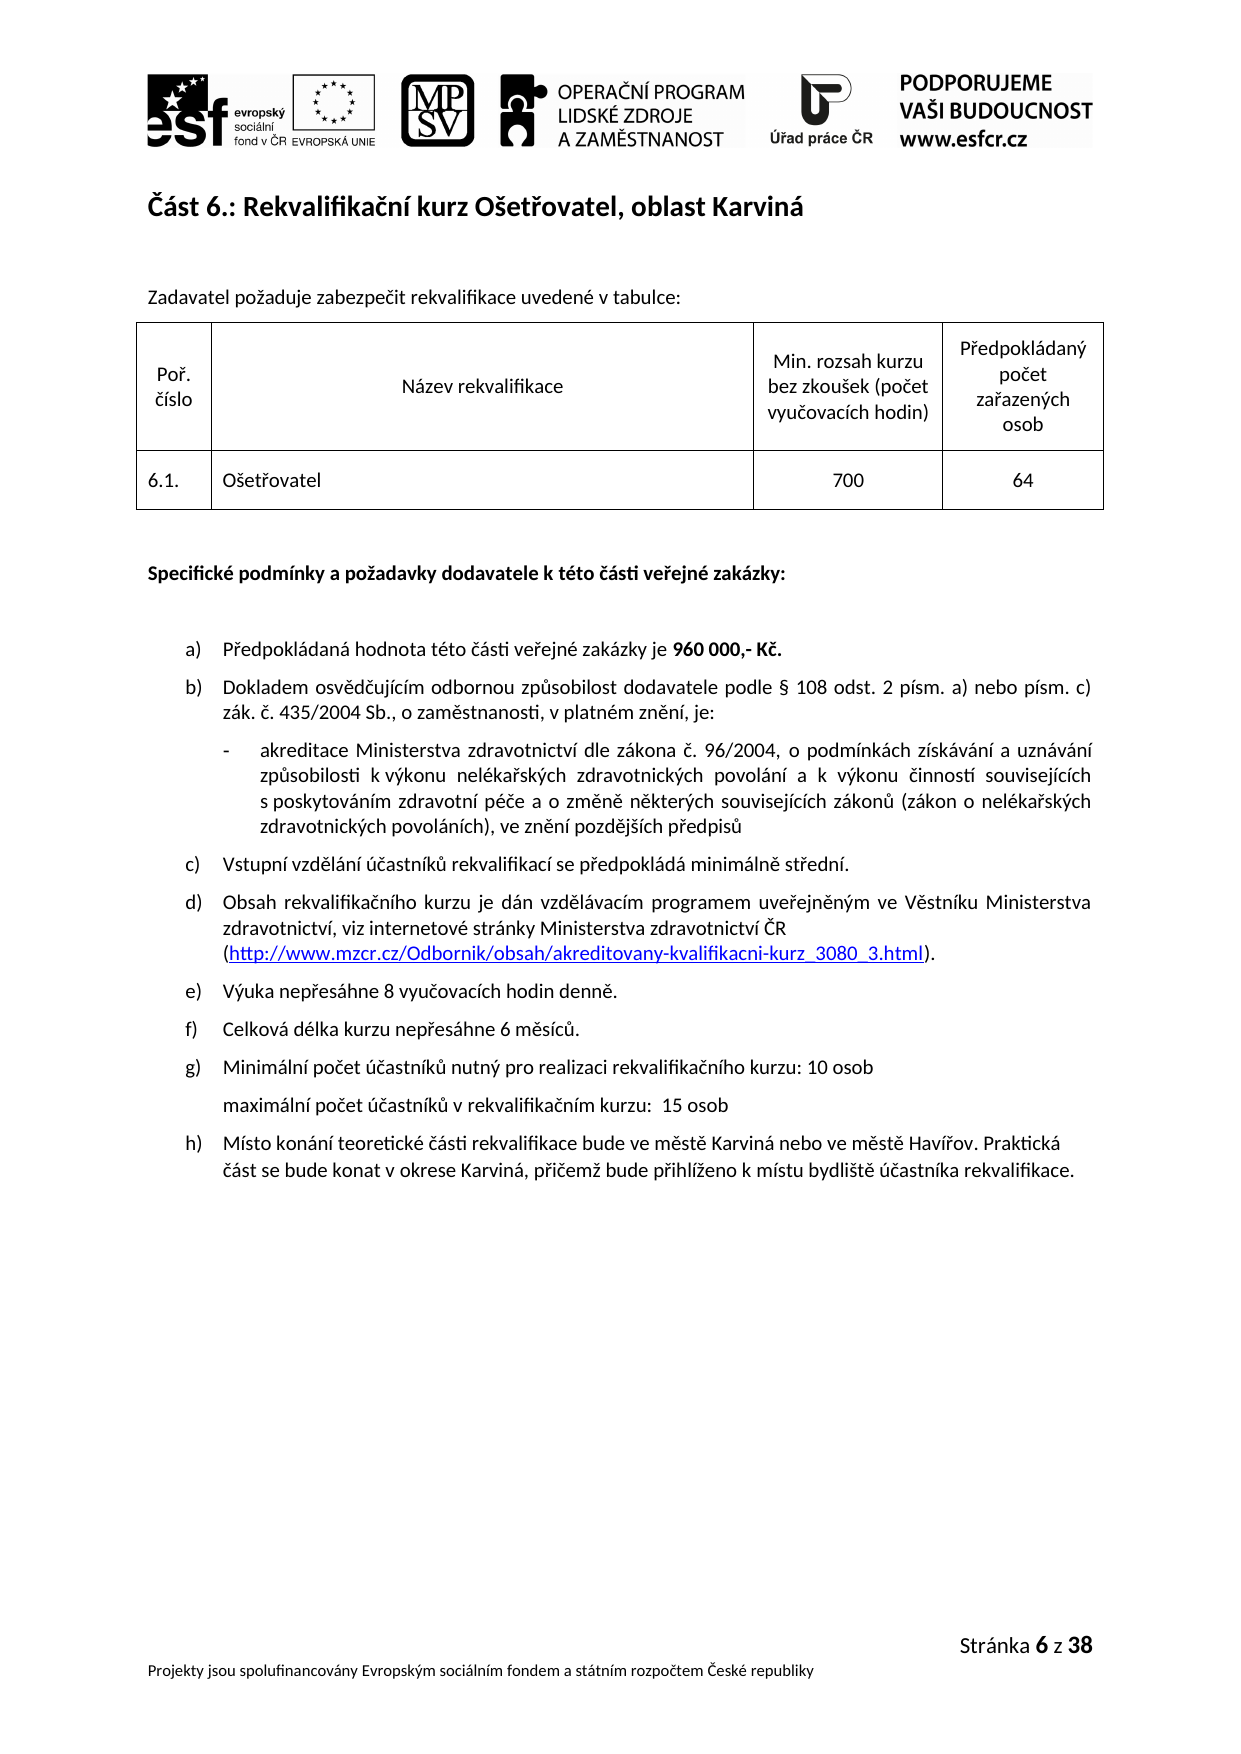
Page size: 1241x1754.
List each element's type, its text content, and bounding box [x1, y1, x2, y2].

text Specifické podmínky a požadavky dodavatele k této části veřejné zakázky: [148, 560, 1093, 586]
list akreditace Ministerstva zdravotnictví dle zákona č. 96/2004, o podmínkách získávání a uznávání způsobilosti k výkonu nelékařských zdravotnických povolání a k výkonu činností souvisejících s poskytováním zdravotní péče a o změně některých souvisejících zákonů (zákon o nelékařských zdravotnických povoláních), ve znění pozdějších předpisů [223, 737, 1093, 839]
list Dokladem osvědčujícím odbornou způsobilost dodavatele podle § 108 odst. 2 písm. a) nebo písm. c) zák. č. 435/2004 Sb., o zaměstnanosti, v platném znění, je: [185, 674, 1093, 725]
table_header Min. rozsah kurzu bez zkoušek (počet vyučovacích hodin) [754, 323, 942, 449]
table_header Název rekvalifikace [212, 323, 753, 449]
list Předpokládaná hodnota této části veřejné zakázky je 960 000,- Kč. [185, 636, 1093, 661]
list maximální počet účastníků v rekvalifikačním kurzu: 15 osob [223, 1092, 1093, 1117]
list Obsah rekvalifikačního kurzu je dán vzdělávacím programem uveřejněným ve Věstníku Ministerstva zdravotnictví, viz internetové stránky Ministerstva zdravotnictví ČR [185, 889, 1093, 940]
table_cell 64 [943, 451, 1103, 509]
text Zadavatel požaduje zabezpečit rekvalifikace uvedené v tabulce: [148, 284, 1093, 309]
picture [147, 73, 1093, 148]
table_header Poř. číslo [137, 323, 211, 449]
table_cell 700 [754, 451, 942, 509]
list Místo konání teoretické části rekvalifikace bude ve městě Karviná nebo ve městě Havířov. Praktická část se bude konat v okrese Karviná, přičemž bude přihlíženo k místu bydliště účastníka rekvalifikace. [185, 1130, 1093, 1183]
list Výuka nepřesáhne 8 vyučovacích hodin denně. [185, 978, 1093, 1003]
table_cell 6.1. [137, 451, 211, 509]
table_cell Ošetřovatel [212, 451, 753, 509]
list Vstupní vzdělání účastníků rekvalifikací se předpokládá minimálně střední. [185, 851, 1093, 877]
text Část 6.: Rekvalifikační kurz Ošetřovatel, oblast Karviná [148, 188, 1093, 223]
table_header Předpokládaný počet zařazených osob [943, 323, 1103, 449]
list (http://www.mzcr.cz/Odbornik/obsah/akreditovany-kvalifikacni-kurz_3080_3.html). [223, 940, 1093, 966]
list Minimální počet účastníků nutný pro realizaci rekvalifikačního kurzu: 10 osob [185, 1054, 1093, 1079]
list Celková délka kurzu nepřesáhne 6 měsíců. [185, 1016, 1093, 1041]
